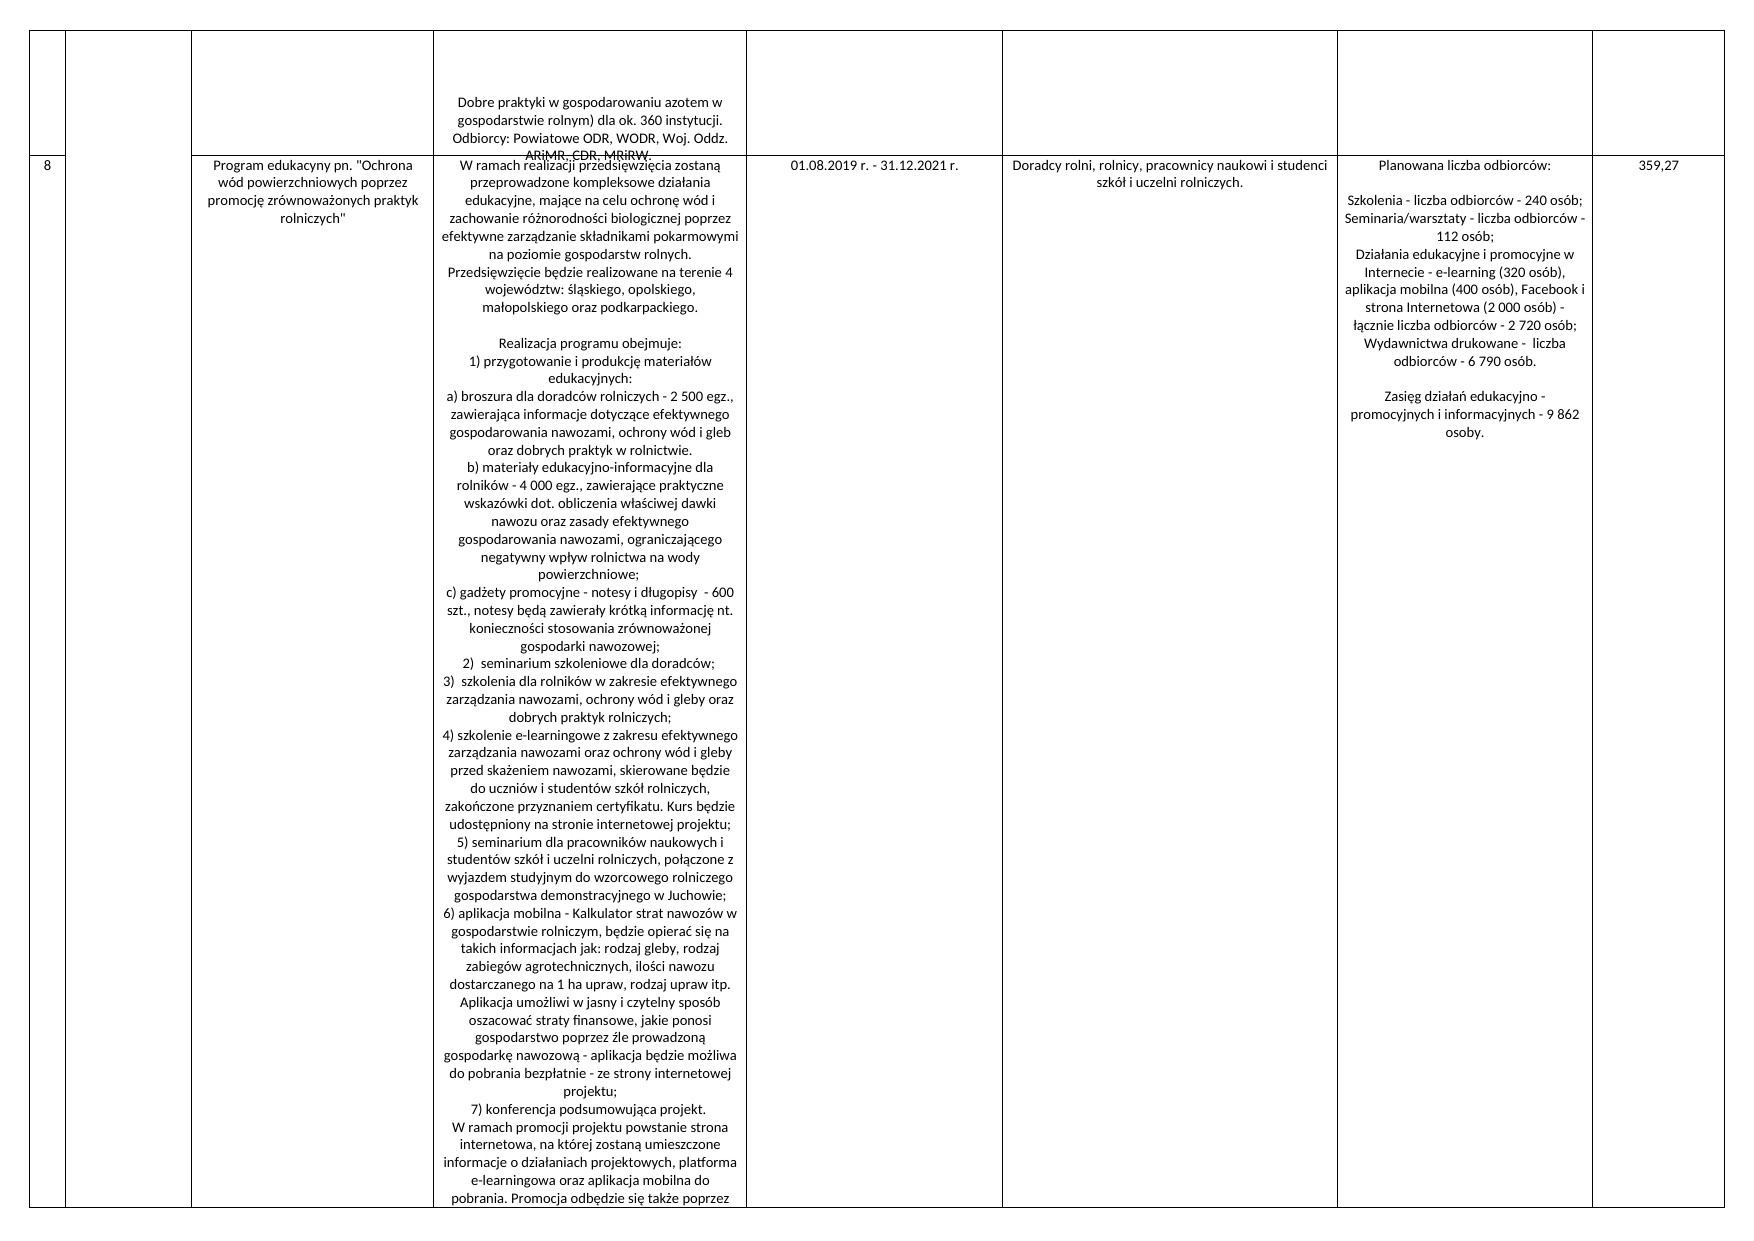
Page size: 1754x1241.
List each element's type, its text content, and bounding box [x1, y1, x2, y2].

table_cell 359,27 [1593, 156, 1724, 1207]
table_cell W ramach realizacji przedsięwzięcia zostaną przeprowadzone kompleksowe działania edukacyjne, mające na celu ochronę wód i zachowanie różnorodności biologicznej poprzez efektywne zarządzanie składnikami pokarmowymi na poziomie gospodarstw rolnych. Przedsięwzięcie będzie realizowane na terenie 4 województw: śląskiego, opolskiego, małopolskiego oraz podkarpackiego. Realizacja programu obejmuje: 1) przygotowanie i produkcję materiałów edukacyjnych: a) broszura dla doradców rolniczych - 2 500 egz., zawierająca informacje dotyczące efektywnego gospodarowania nawozami, ochrony wód i gleb oraz dobrych praktyk w rolnictwie. b) materiały edukacyjno-informacyjne dla rolników - 4 000 egz., zawierające praktyczne wskazówki dot. obliczenia właściwej dawki nawozu oraz zasady efektywnego gospodarowania nawozami, ograniczającego negatywny wpływ rolnictwa na wody powierzchniowe; c) gadżety promocyjne - notesy i długopisy - 600 szt., notesy będą zawierały krótką informację nt. konieczności stosowania zrównoważonej gospodarki nawozowej; 2) seminarium szkoleniowe dla doradców; 3) szkolenia dla rolników w zakresie efektywnego zarządzania nawozami, ochrony wód i gleby oraz dobrych praktyk rolniczych; 4) szkolenie e-learningowe z zakresu efektywnego zarządzania nawozami oraz ochrony wód i gleby przed skażeniem nawozami, skierowane będzie do uczniów i studentów szkół rolniczych, zakończone przyznaniem certyfikatu. Kurs będzie udostępniony na stronie internetowej projektu; 5) seminarium dla pracowników naukowych i studentów szkół i uczelni rolniczych, połączone z wyjazdem studyjnym do wzorcowego rolniczego gospodarstwa demonstracyjnego w Juchowie; 6) aplikacja mobilna - Kalkulator strat nawozów w gospodarstwie rolniczym, będzie opierać się na takich informacjach jak: rodzaj gleby, rodzaj zabiegów agrotechnicznych, ilości nawozu dostarczanego na 1 ha upraw, rodzaj upraw itp. Aplikacja umożliwi w jasny i czytelny sposób oszacować straty finansowe, jakie ponosi gospodarstwo poprzez źle prowadzoną gospodarkę nawozową - aplikacja będzie możliwa do pobrania bezpłatnie - ze strony internetowej projektu; 7) konferencja podsumowująca projekt. W ramach promocji projektu powstanie strona internetowa, na której zostaną umieszczone informacje o działaniach projektowych, platforma e-learningowa oraz aplikacja mobilna do pobrania. Promocja odbędzie się także poprzez Facebook oraz poprzez mailing z informacjami o projekcie, wysłany do instytucji działających na rzecz zrównoważonego rozwoju terenów wiejskich [434, 156, 746, 1207]
table_cell Doradcy rolni, rolnicy, pracownicy naukowi i studenci szkół i uczelni rolniczych. [1003, 156, 1337, 1207]
table_cell Program edukacyny pn. "Ochrona wód powierzchniowych poprzez promocję zrównoważonych praktyk rolniczych" [192, 156, 433, 1207]
table_cell 01.08.2019 r. - 31.12.2021 r. [747, 156, 1002, 1207]
table_cell 8 [30, 156, 65, 1207]
table_cell Planowana liczba odbiorców: Szkolenia - liczba odbiorców - 240 osób; Seminaria/warsztaty - liczba odbiorców - 112 osób; Działania edukacyjne i promocyjne w Internecie - e-learning (320 osób), aplikacja mobilna (400 osób), Facebook i strona Internetowa (2 000 osób) - łącznie liczba odbiorców - 2 720 osób; Wydawnictwa drukowane - liczba odbiorców - 6 790 osób. Zasięg działań edukacyjno - promocyjnych i informacyjnych - 9 862 osoby. [1338, 156, 1592, 1207]
